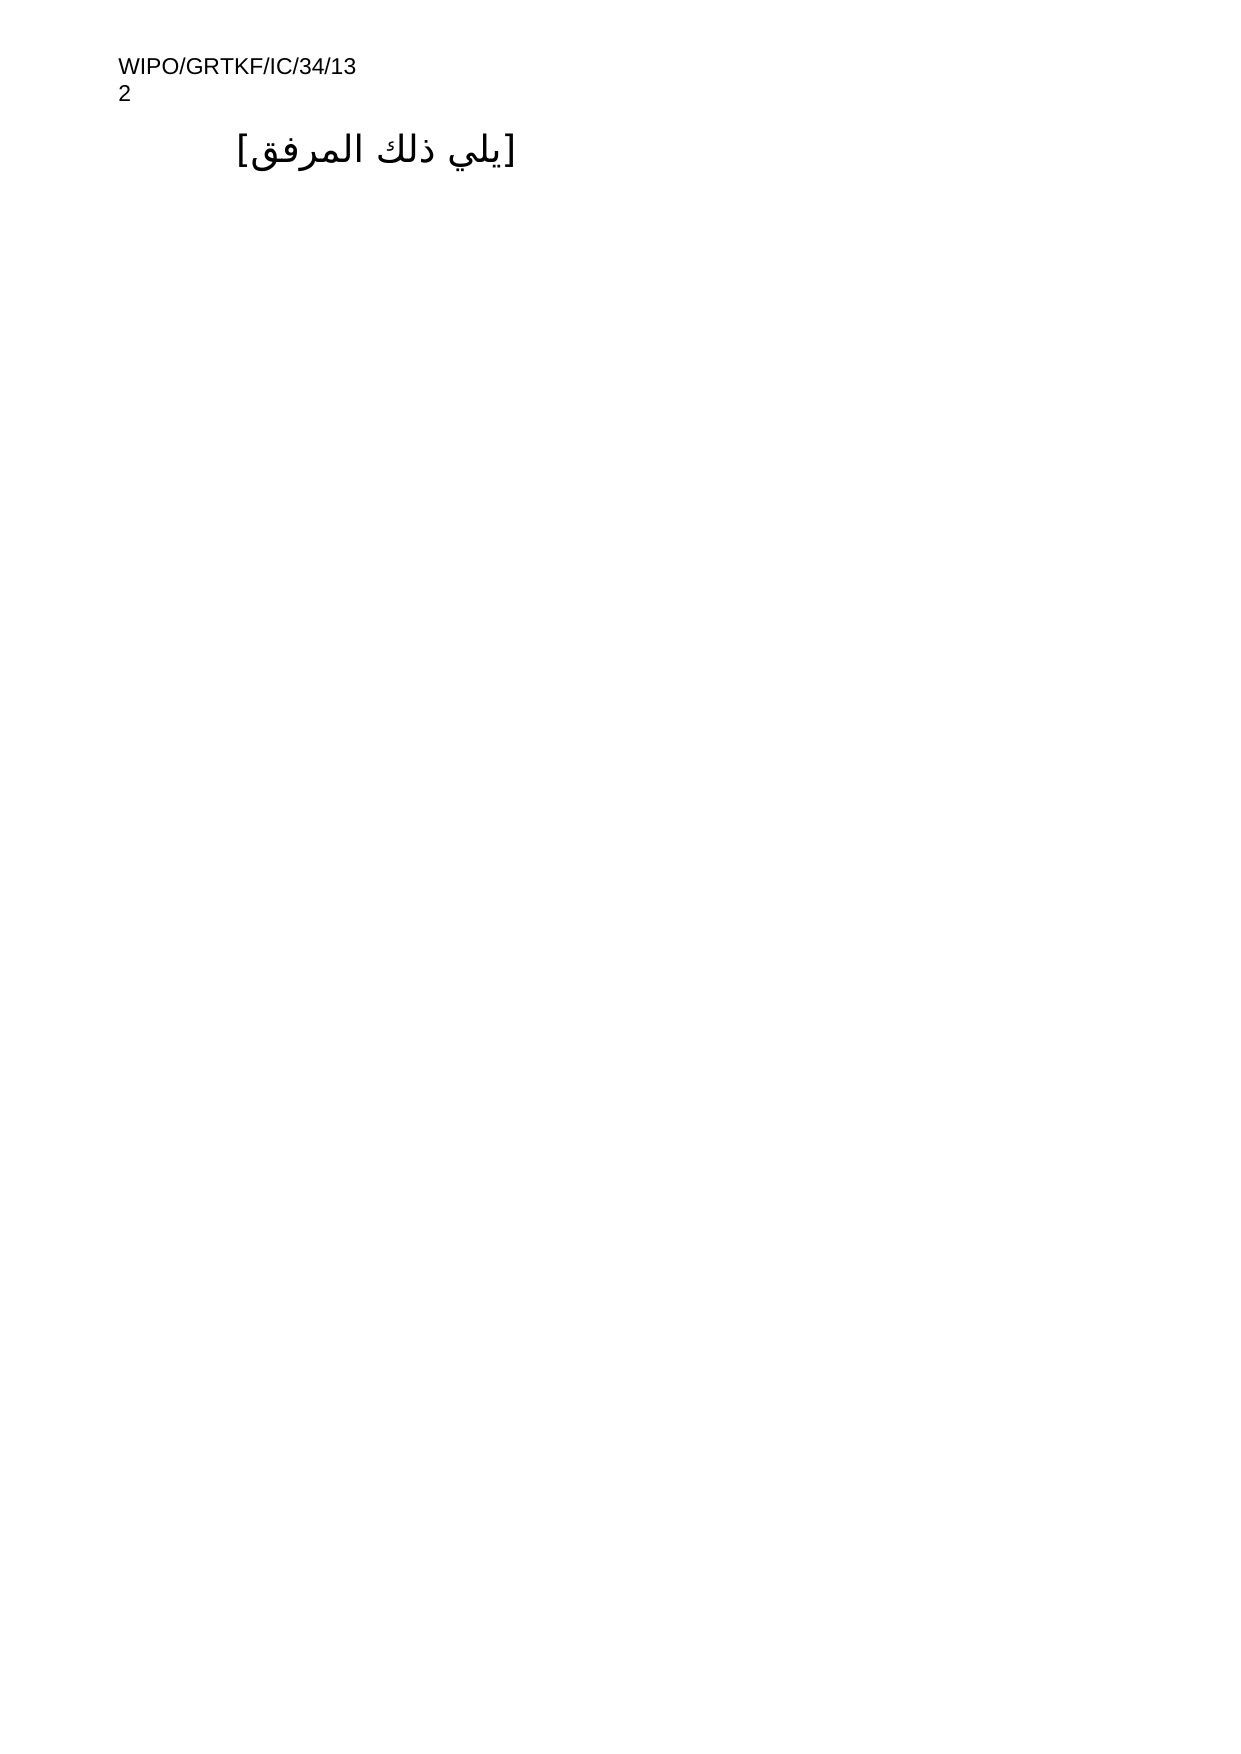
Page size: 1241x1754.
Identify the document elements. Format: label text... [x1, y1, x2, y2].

text [يلي ذلك المرفق] [118, 132, 516, 170]
